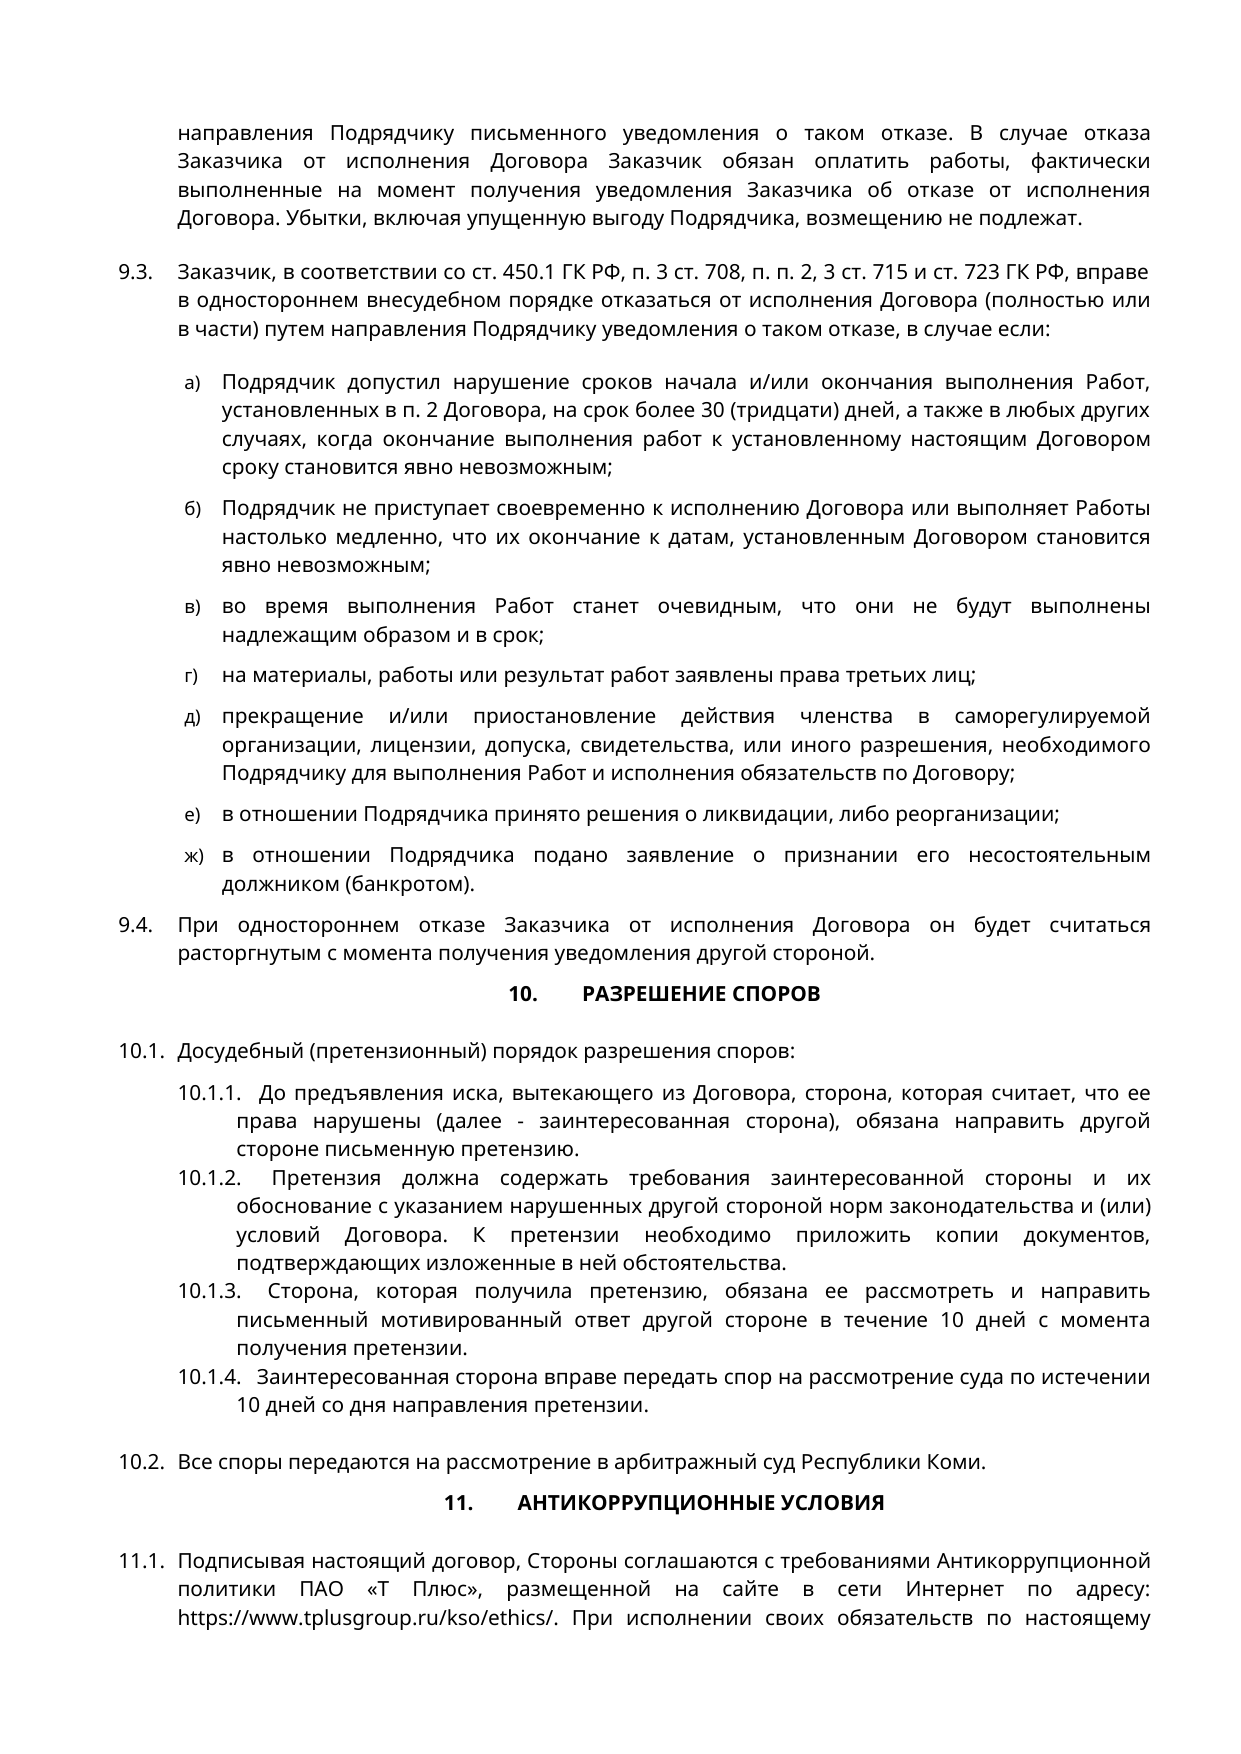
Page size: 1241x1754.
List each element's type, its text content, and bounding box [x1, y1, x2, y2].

list во время выполнения Работ станет очевидным, что они не будут выполнены надлежащим образом и в срок; [184, 591, 1152, 648]
list прекращение и/или приостановление действия членства в саморегулируемой организации, лицензии, допуска, свидетельства, или иного разрешения, необходимого Подрядчику для выполнения Работ и исполнения обязательств по Договору; [184, 702, 1152, 787]
list При одностороннем отказе Заказчика от исполнения Договора он будет считаться расторгнутым с момента получения уведомления другой стороной. [118, 910, 1152, 967]
list Сторона, которая получила претензию, обязана ее рассмотреть и направить письменный мотивированный ответ другой стороне в течение 10 дней с момента получения претензии. [177, 1277, 1152, 1362]
list Подрядчик не приступает своевременно к исполнению Договора или выполняет Работы настолько медленно, что их окончание к датам, установленным Договором становится явно невозможным; [184, 493, 1152, 579]
list в отношении Подрядчика подано заявление о признании его несостоятельным должником (банкротом). [184, 840, 1152, 897]
list Претензия должна содержать требования заинтересованной стороны и их обоснование с указанием нарушенных другой стороной норм законодательства и (или) условий Договора. К претензии необходимо приложить копии документов, подтверждающих изложенные в ней обстоятельства. [177, 1163, 1152, 1277]
list на материалы, работы или результат работ заявлены права третьих лиц; [184, 661, 1152, 689]
list Заказчик, в соответствии со ст. 450.1 ГК РФ, п. 3 ст. 708, п. п. 2, 3 ст. 715 и ст. 723 ГК РФ, вправе в одностороннем внесудебном порядке отказаться от исполнения Договора (полностью или в части) путем направления Подрядчику уведомления о таком отказе, в случае если: [118, 257, 1152, 342]
list До предъявления иска, вытекающего из Договора, сторона, которая считает, что ее права нарушены (далее - заинтересованная сторона), обязана направить другой стороне письменную претензию. [177, 1078, 1152, 1163]
list Досудебный (претензионный) порядок разрешения споров: [118, 1037, 1152, 1065]
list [118, 1546, 1152, 1631]
list Подрядчик допустил нарушение сроков начала и/или окончания выполнения Работ, установленных в п. 2 Договора, на срок более 30 (тридцати) дней, а также в любых других случаях, когда окончание выполнения работ к установленному настоящим Договором сроку становится явно невозможным; [184, 367, 1152, 481]
list Заинтересованная сторона вправе передать спор на рассмотрение суда по истечении 10 дней со дня направления претензии. [177, 1362, 1152, 1419]
list в отношении Подрядчика принято решения о ликвидации, либо реорганизации; [184, 799, 1152, 828]
subtitle АНТИКОРРУПЦИОННЫЕ УСЛОВИЯ [177, 1488, 1152, 1517]
subtitle РАЗРЕШЕНИЕ СПОРОВ [177, 979, 1152, 1007]
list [118, 118, 1152, 232]
list Все споры передаются на рассмотрение в арбитражный суд Республики Коми. [118, 1447, 1152, 1476]
